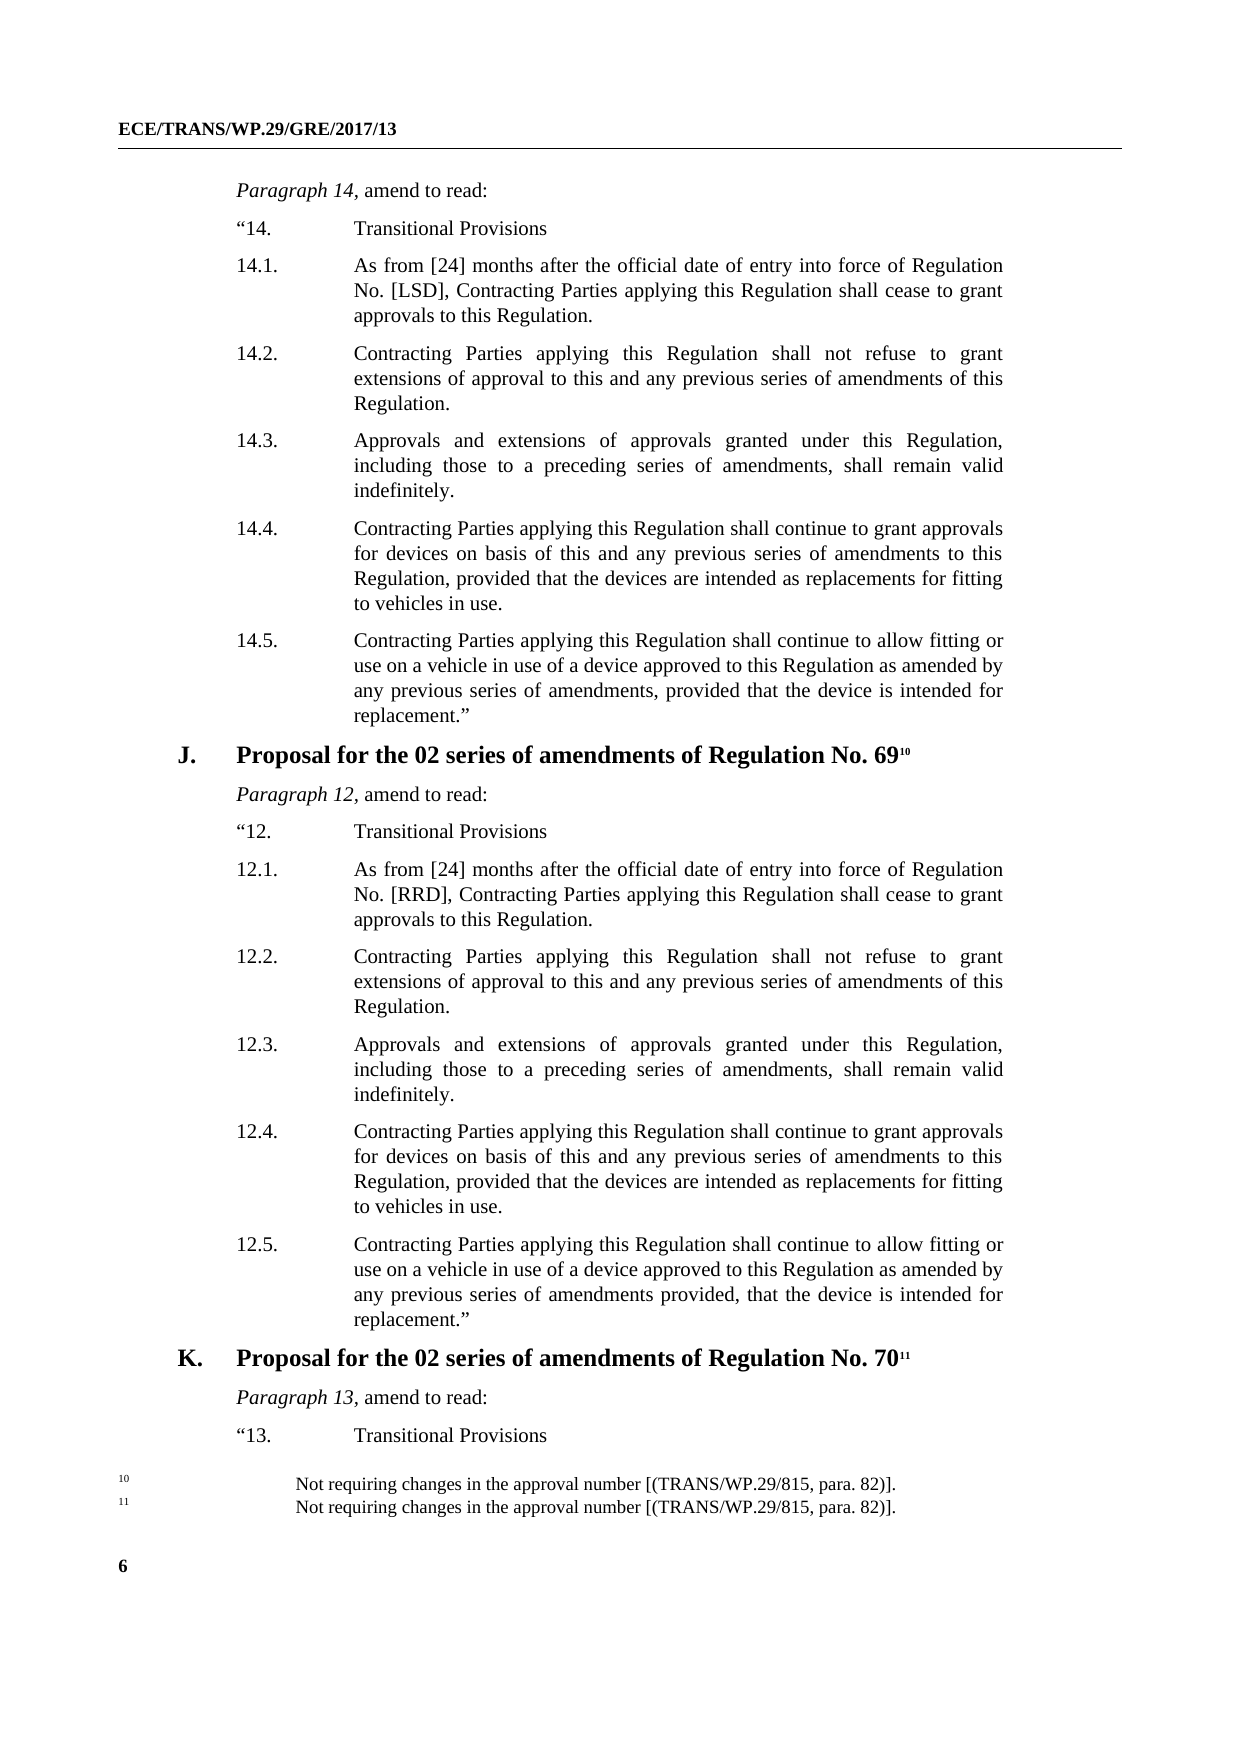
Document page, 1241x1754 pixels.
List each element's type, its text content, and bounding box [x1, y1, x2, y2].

text 12.1. As from [24] months after the official date of entry into force of Regulation No. [RRD], Contracting Parties applying this Regulation shall cease to grant approvals to this Regulation. [236, 856, 1004, 931]
text K. Proposal for the 02 series of amendments of Regulation No. 70 [177, 1343, 1004, 1372]
text Paragraph 12, amend to read: [236, 781, 1004, 806]
text 12.2. Contracting Parties applying this Regulation shall not refuse to grant extensions of approval to this and any previous series of amendments of this Regulation. [236, 943, 1004, 1018]
text 14.1. As from [24] months after the official date of entry into force of Regulation No. [LSD], Contracting Parties applying this Regulation shall cease to grant approvals to this Regulation. [236, 252, 1004, 327]
text J. Proposal for the 02 series of amendments of Regulation No. 69 [177, 740, 1004, 768]
text 12.4. Contracting Parties applying this Regulation shall continue to grant approvals for devices on basis of this and any previous series of amendments to this Regulation, provided that the devices are intended as replacements for fitting to vehicles in use. [236, 1118, 1004, 1218]
text “12. Transitional Provisions [236, 818, 1004, 843]
text “14. Transitional Provisions [236, 215, 1004, 240]
text 14.5. Contracting Parties applying this Regulation shall continue to allow fitting or use on a vehicle in use of a device approved to this Regulation as amended by any previous series of amendments, provided that the device is intended for replacement.” [236, 627, 1004, 727]
text 14.2. Contracting Parties applying this Regulation shall not refuse to grant extensions of approval to this and any previous series of amendments of this Regulation. [236, 340, 1004, 415]
text “13. Transitional Provisions [236, 1422, 1004, 1447]
text 14.3. Approvals and extensions of approvals granted under this Regulation, including those to a preceding series of amendments, shall remain valid indefinitely. [236, 427, 1004, 502]
text 12.3. Approvals and extensions of approvals granted under this Regulation, including those to a preceding series of amendments, shall remain valid indefinitely. [236, 1031, 1004, 1106]
text 12.5. Contracting Parties applying this Regulation shall continue to allow fitting or use on a vehicle in use of a device approved to this Regulation as amended by any previous series of amendments provided, that the device is intended for replacement.” [236, 1231, 1004, 1331]
text Paragraph 14, amend to read: [236, 177, 1004, 202]
text Paragraph 13, amend to read: [236, 1385, 1004, 1410]
